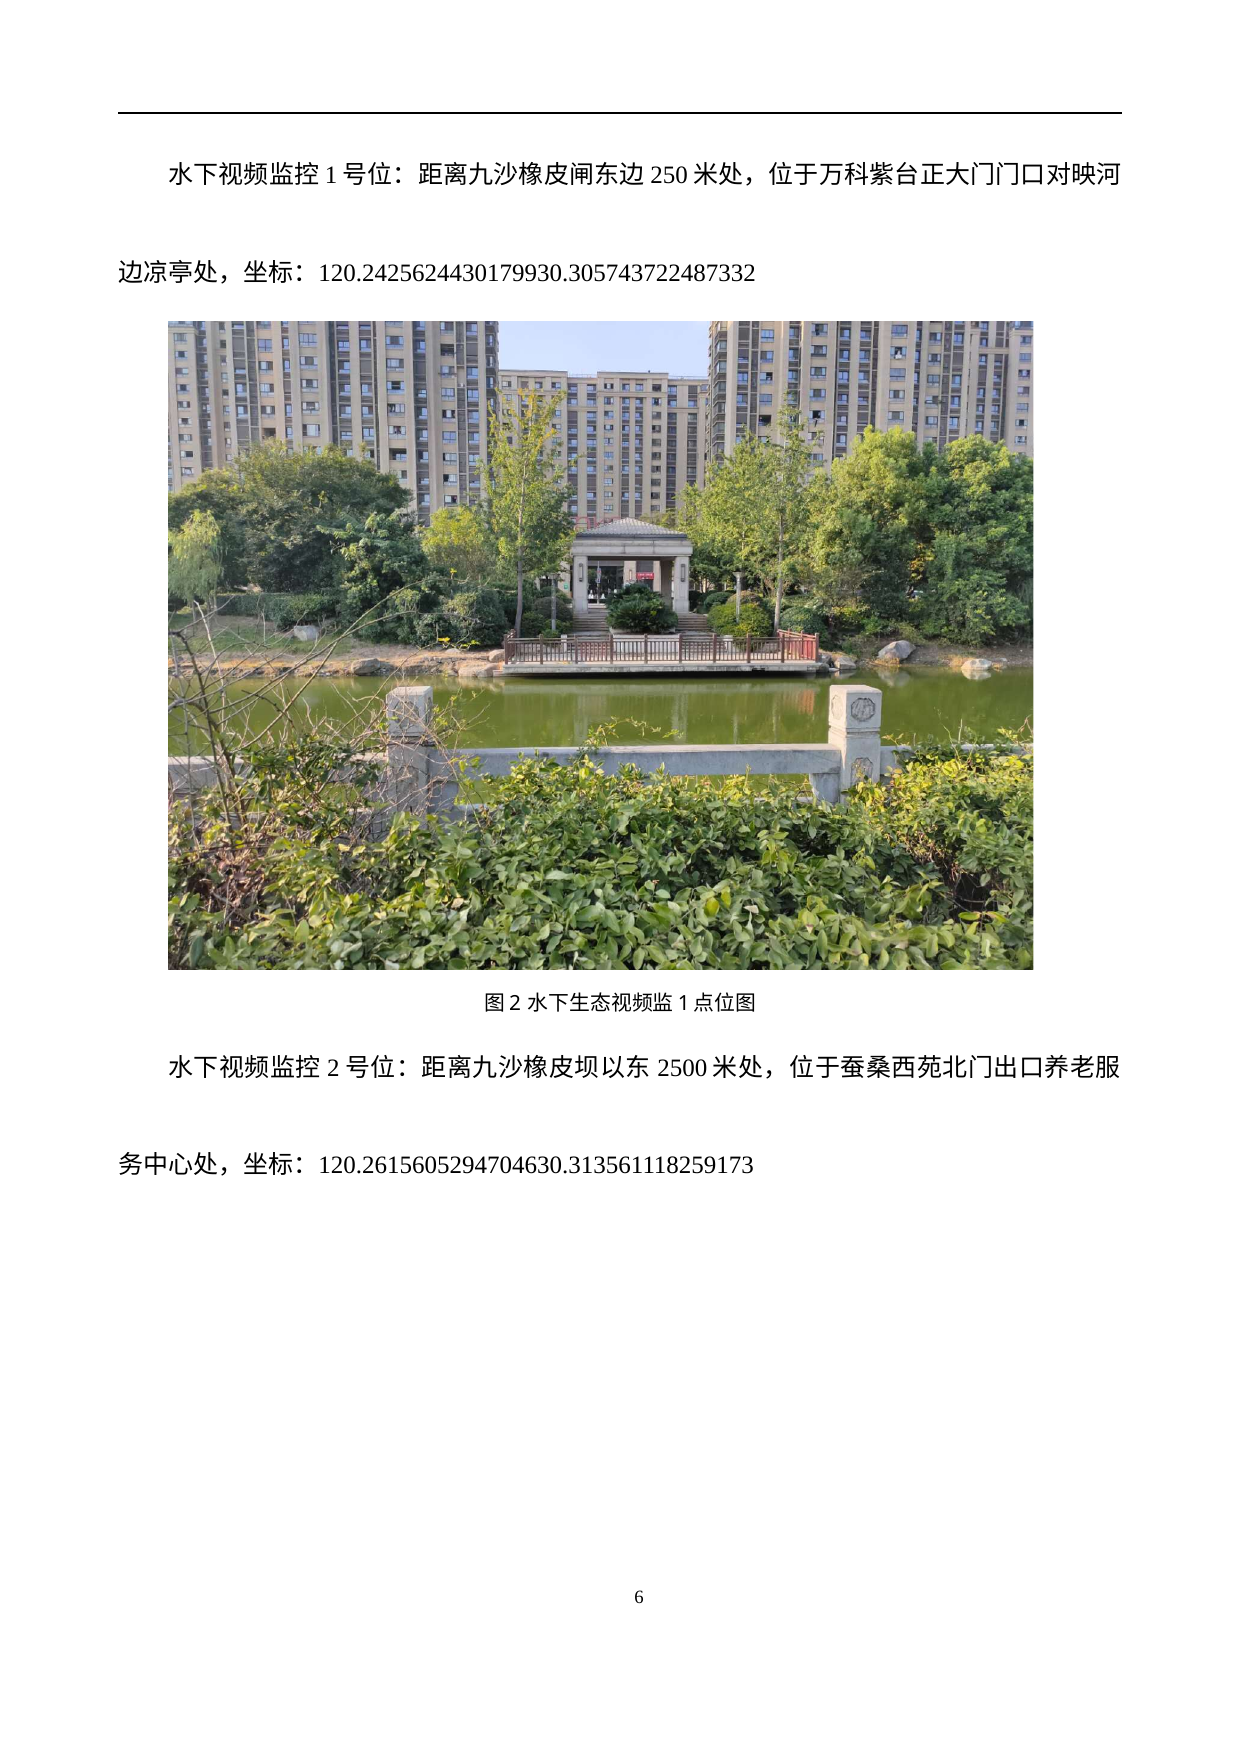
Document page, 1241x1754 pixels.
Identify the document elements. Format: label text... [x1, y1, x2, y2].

picture [168, 321, 1034, 970]
text 图2 水下生态视频监1点位图 [118, 985, 1122, 1018]
text 水下视频监控1号位：距离九沙橡皮闸东边250米处，位于万科紫台正大门门口对映河边凉亭处，坐标：120.2425624430179930.305743722487332 [118, 140, 1122, 303]
text 水下视频监控2号位：距离九沙橡皮坝以东2500米处，位于蚕桑西苑北门出口养老服务中心处，坐标：120.2615605294704630.313561118259173 [118, 1033, 1122, 1195]
